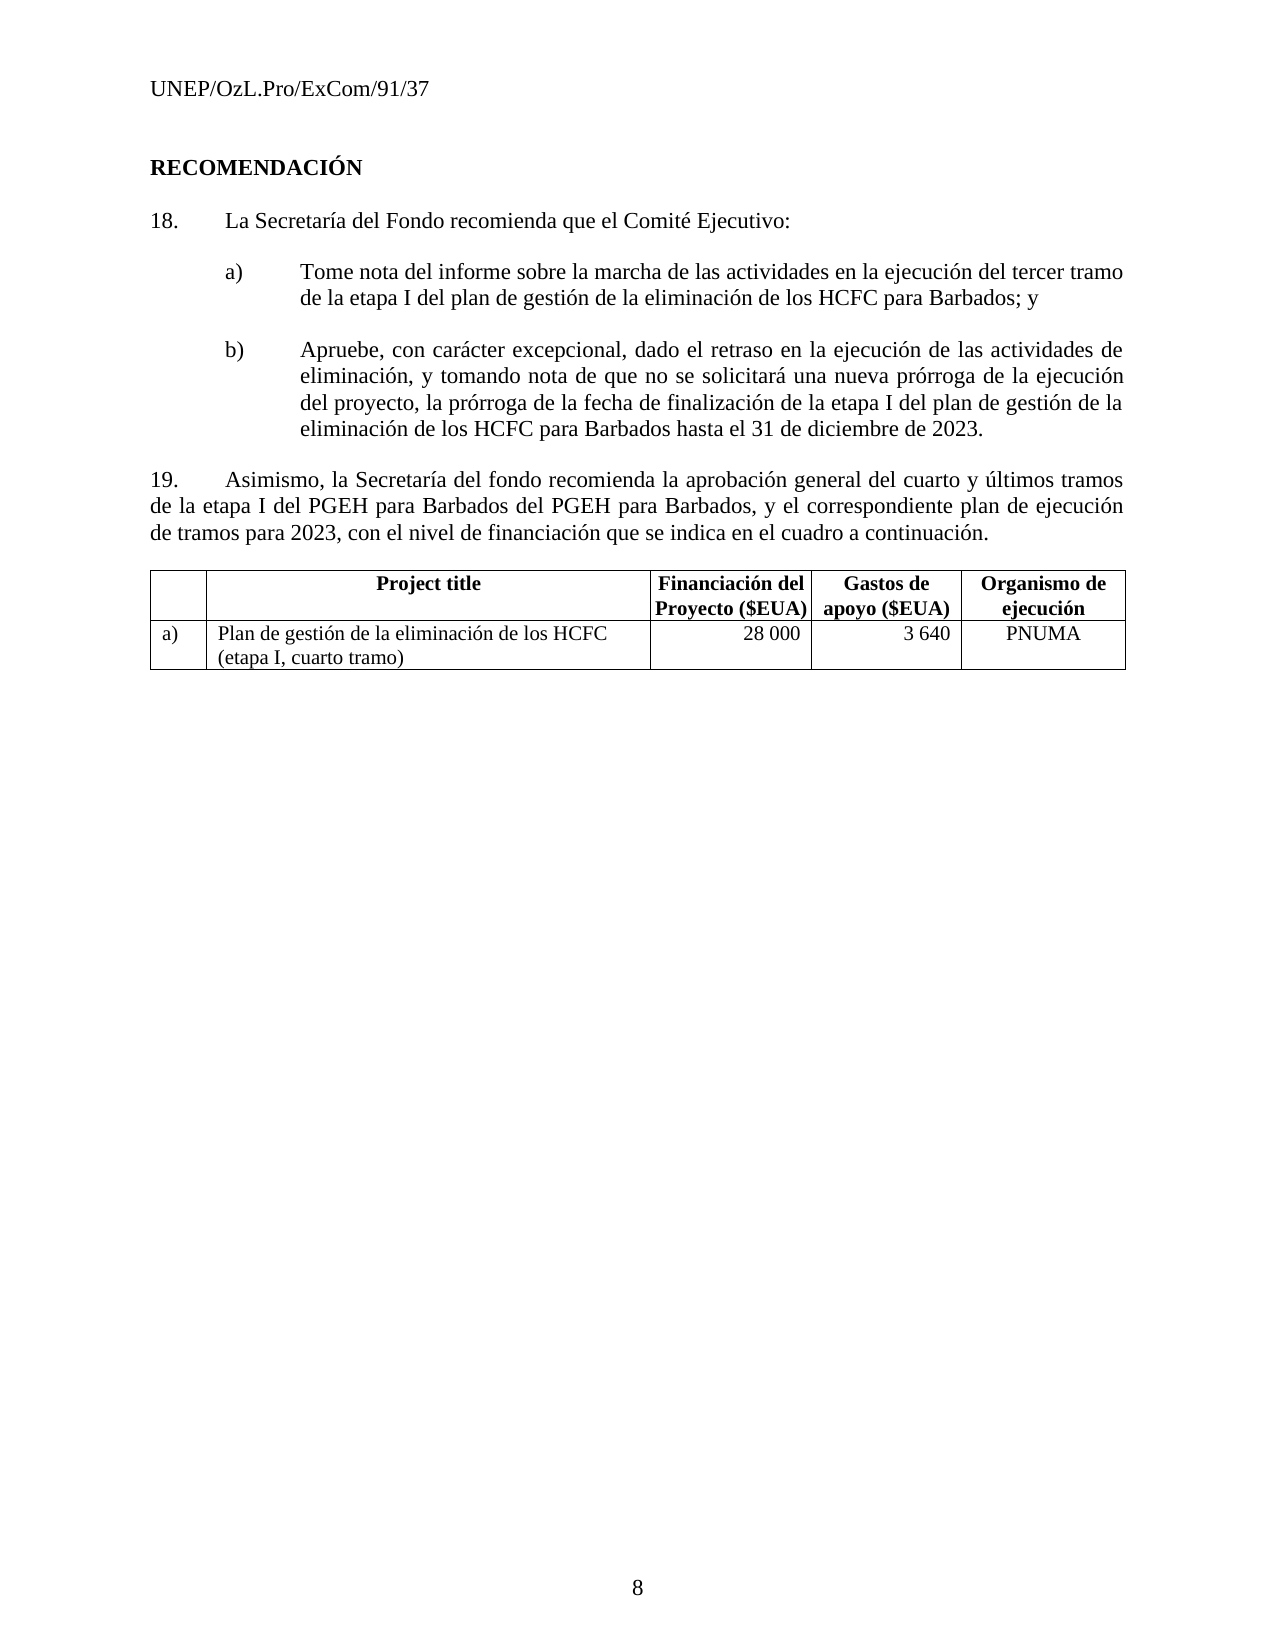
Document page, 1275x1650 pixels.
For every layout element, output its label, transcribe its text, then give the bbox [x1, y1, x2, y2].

subtitle Apruebe, con carácter excepcional, dado el retraso en la ejecución de las actividades de eliminación, y tomando nota de que no se solicitará una nueva prórroga de la ejecución del proyecto, la prórroga de la fecha de finalización de la etapa I del plan de gestión de la eliminación de los HCFC para Barbados hasta el 31 de diciembre de 2023. [225, 336, 1125, 441]
table_header Gastos de apoyo ($EUA) [812, 571, 961, 619]
subtitle Asimismo, la Secretaría del fondo recomienda la aprobación general del cuarto y últimos tramos de la etapa I del PGEH para Barbados del PGEH para Barbados, y el correspondiente plan de ejecución de tramos para 2023, con el nivel de financiación que se indica en el cuadro a continuación. [150, 466, 1125, 545]
table_cell PNUMA [962, 621, 1125, 669]
table_cell Plan de gestión de la eliminación de los HCFC (etapa I, cuarto tramo) [207, 621, 650, 669]
subtitle Tome nota del informe sobre la marcha de las actividades en la ejecución del tercer tramo de la etapa I del plan de gestión de la eliminación de los HCFC para Barbados; y [225, 258, 1125, 311]
text RECOMENDACIÓN [150, 154, 1125, 180]
table_header Financiación del Proyecto ($EUA) [651, 571, 811, 619]
table_header Organismo de ejecución [962, 571, 1125, 619]
table_cell a) [151, 621, 206, 669]
table_cell 3 640 [812, 621, 961, 669]
table_header [151, 571, 206, 619]
subtitle La Secretaría del Fondo recomienda que el Comité Ejecutivo: [150, 207, 1125, 233]
table_header Project title [207, 571, 650, 619]
table_cell 28 000 [651, 621, 811, 669]
